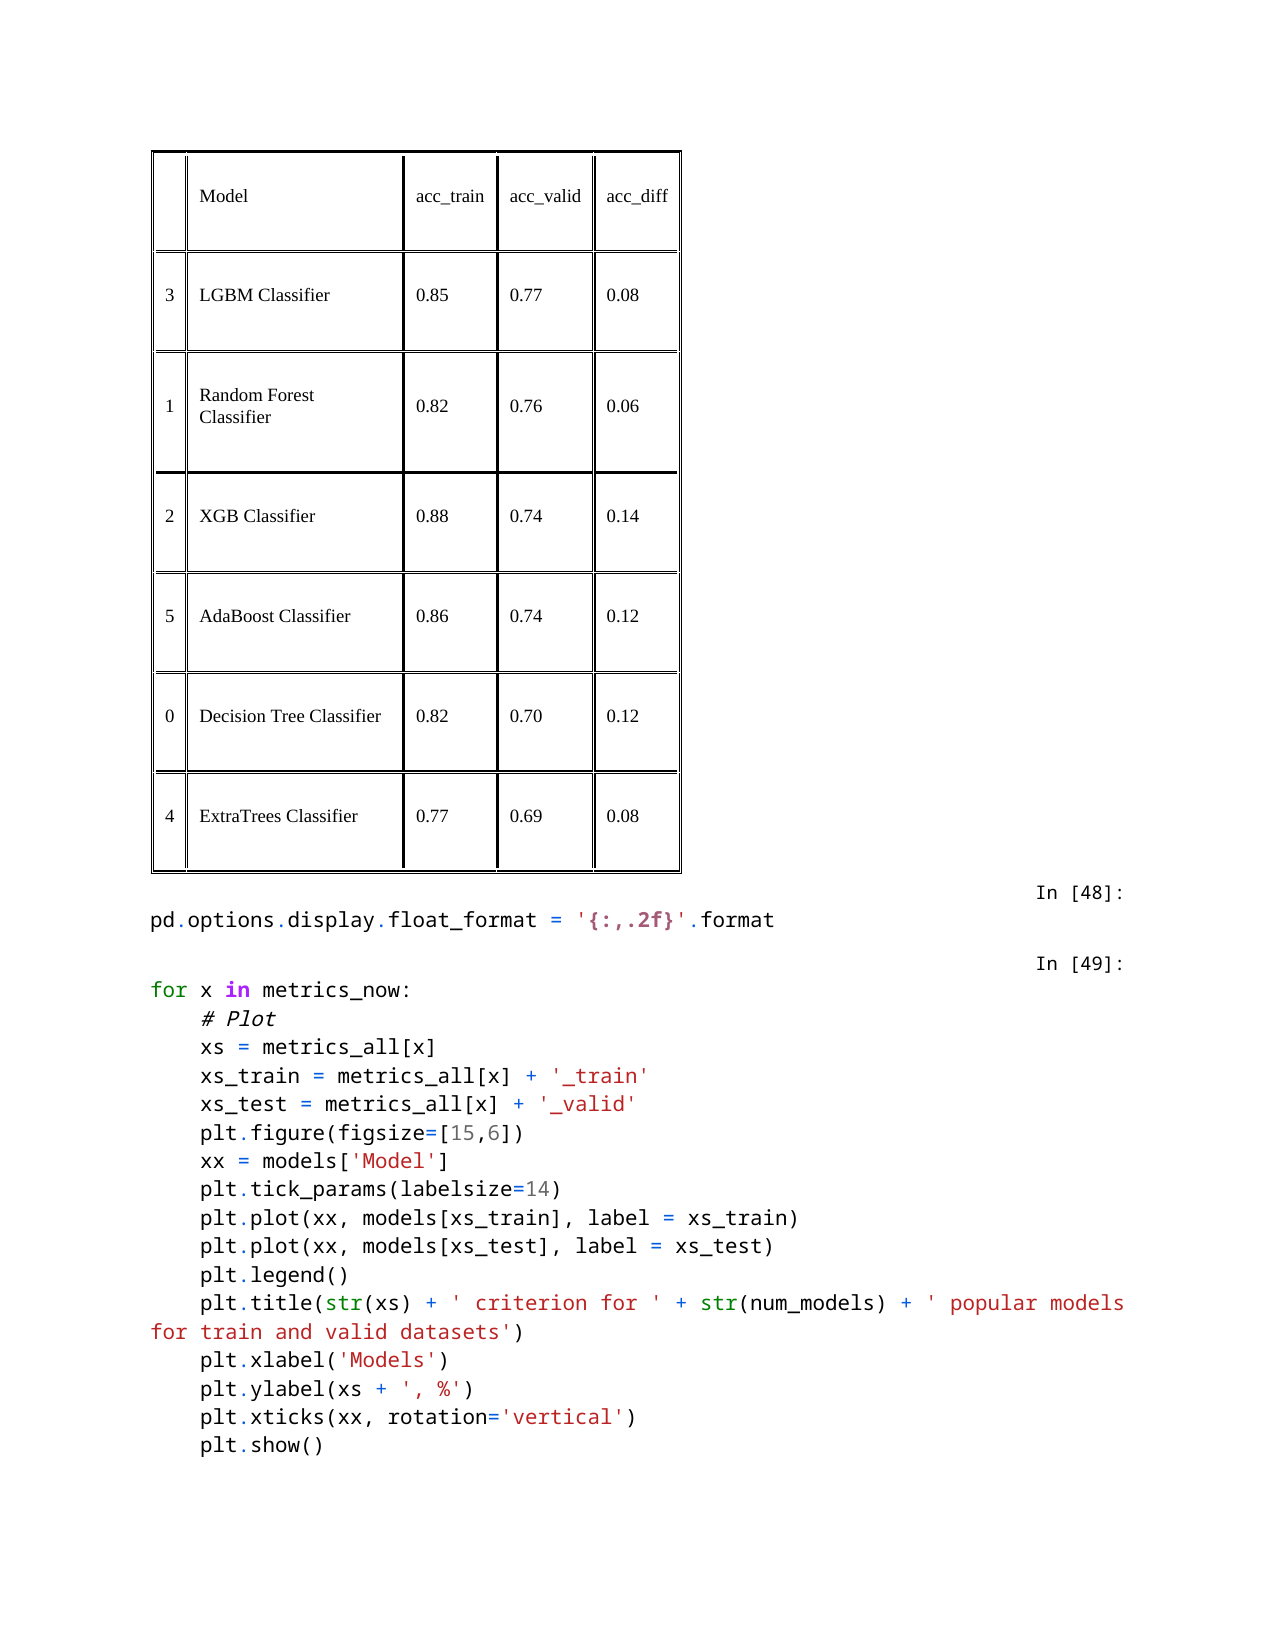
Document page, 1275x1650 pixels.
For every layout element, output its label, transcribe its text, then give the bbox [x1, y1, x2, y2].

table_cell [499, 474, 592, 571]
text xs_train = metrics_all[x] + '_train' [150, 1061, 1125, 1089]
text plt.xlabel('Models') [150, 1345, 1125, 1374]
text plt.show() [150, 1431, 1125, 1459]
text xs_test = metrics_all[x] + '_valid' [150, 1089, 1125, 1118]
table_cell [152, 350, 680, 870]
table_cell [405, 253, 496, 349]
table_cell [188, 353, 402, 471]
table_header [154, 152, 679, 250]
text plt.ylabel(xs + ', %') [150, 1374, 1125, 1402]
text plt.tick_params(labelsize=14) [150, 1174, 1125, 1203]
text xs = metrics_all[x] [150, 1032, 1125, 1061]
text In [49]: [150, 944, 1125, 976]
text xx = models['Model'] [150, 1146, 1125, 1174]
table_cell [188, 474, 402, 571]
text plt.xticks(xx, rotation='vertical') [150, 1402, 1125, 1431]
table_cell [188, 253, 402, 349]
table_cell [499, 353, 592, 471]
text for x in metrics_now: [150, 976, 1125, 1004]
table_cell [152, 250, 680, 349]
text pd.options.display.float_format = '{:,.2f}'.format [150, 905, 1125, 934]
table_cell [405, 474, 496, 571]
text plt.plot(xx, models[xs_train], label = xs_train) [150, 1203, 1125, 1231]
text plt.plot(xx, models[xs_test], label = xs_test) [150, 1231, 1125, 1260]
text plt.title(str(xs) + ' criterion for ' + str(num_models) + ' popular models for train and valid datasets') [150, 1288, 1125, 1345]
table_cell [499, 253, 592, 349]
text In [48]: [150, 873, 1125, 905]
text plt.figure(figsize=[15,6]) [150, 1118, 1125, 1146]
text # Plot [150, 1004, 1125, 1032]
text plt.legend() [150, 1260, 1125, 1288]
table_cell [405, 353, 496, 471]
